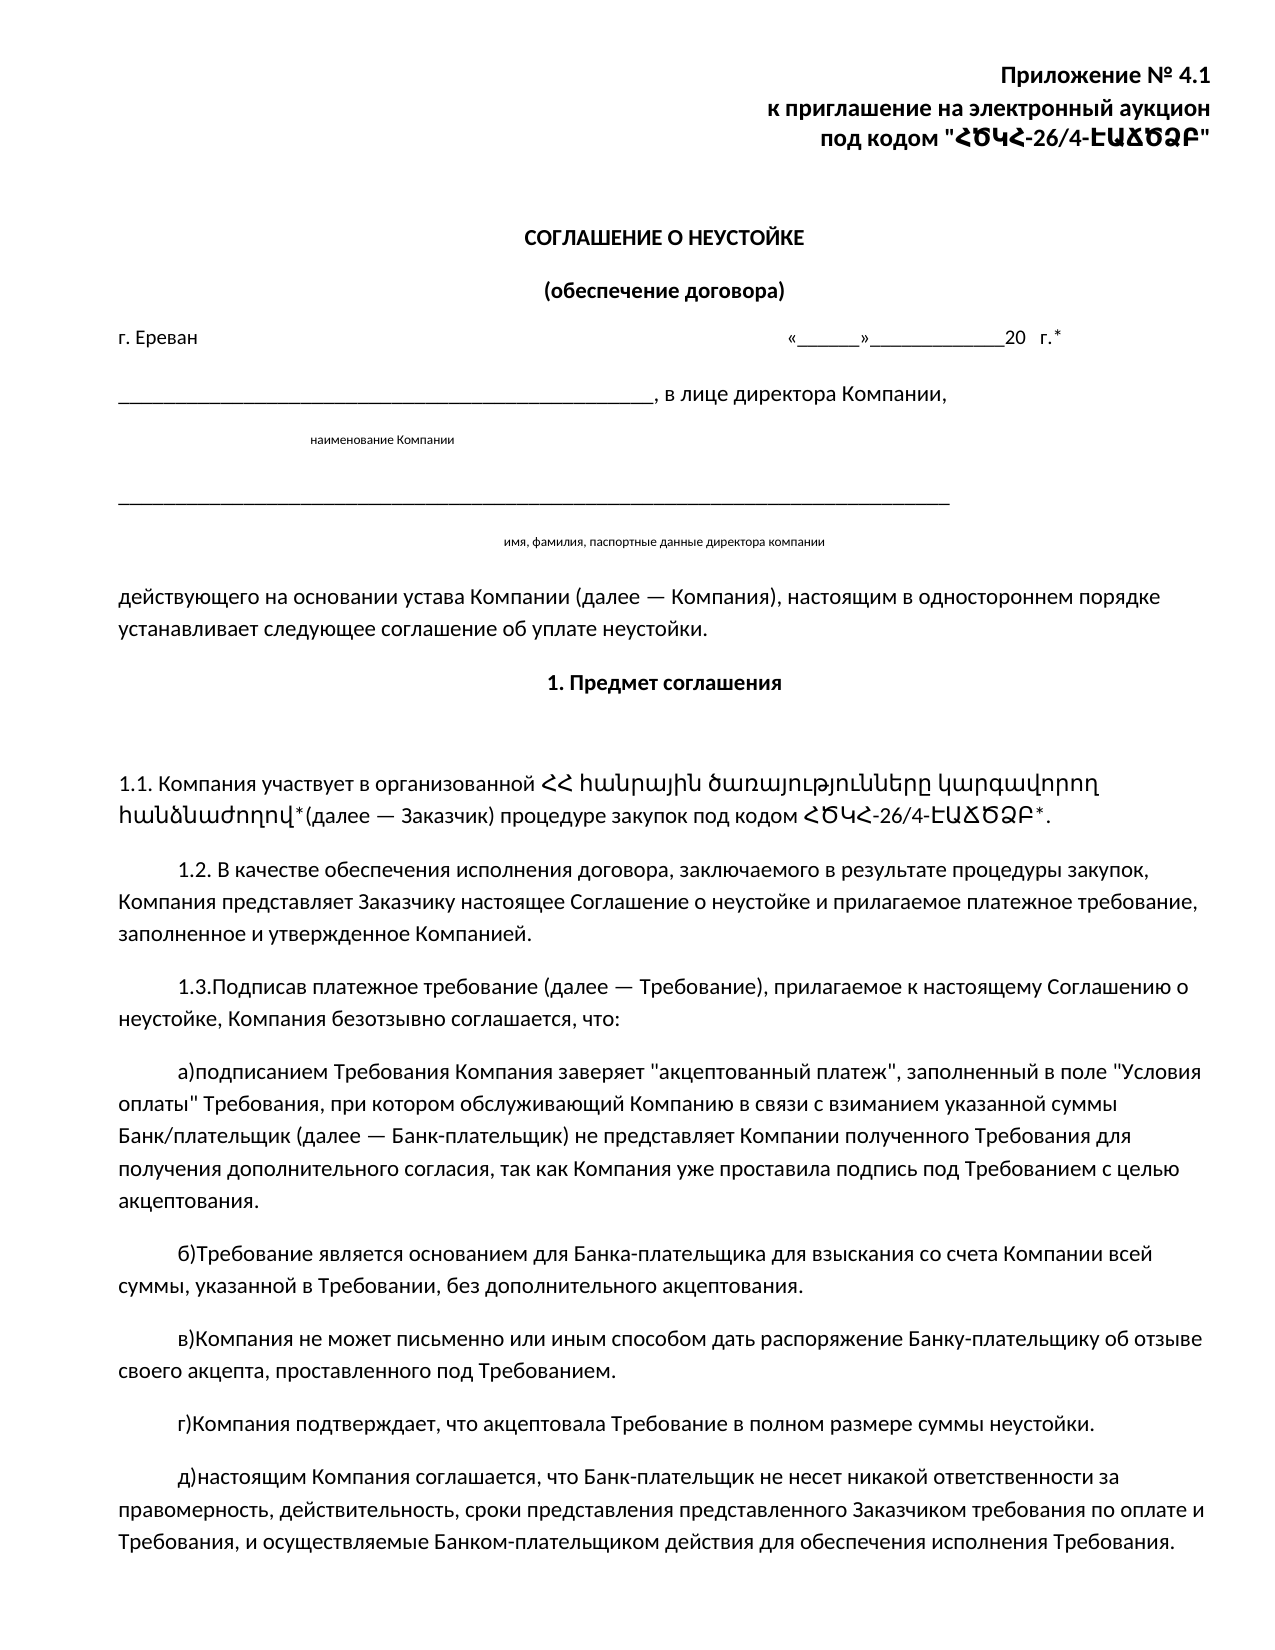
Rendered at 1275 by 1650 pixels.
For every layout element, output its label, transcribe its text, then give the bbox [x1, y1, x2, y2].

text 1.1. Компания участвует в организованной ՀՀ հանրային ծառայությունները կարգավորող հանձնաժողով*(далее — Заказчик) процедуре закупок под кодом ՀԾԿՀ-26/4-ԷԱՃԾՁԲ*. [118, 769, 1211, 830]
text а)подписанием Требования Компания заверяет "акцептованный платеж", заполненный в поле "Условия оплаты" Требования, при котором обслуживающий Компанию в связи с взиманием указанной суммы Банк/плательщик (далее — Банк-плательщик) не представляет Компании полученного Требования для получения дополнительного согласия, так как Компания уже проставила подпись под Требованием с целью акцептования. [118, 1057, 1211, 1214]
text 1.3.Подписав платежное требование (далее — Требование), прилагаемое к настоящему Соглашению о неустойке, Компания безотзывно соглашается, что: [118, 972, 1211, 1032]
text г)Компания подтверждает, что акцептовала Требование в полном размере суммы неустойки. [118, 1409, 1211, 1437]
text 1.2. В качестве обеспечения исполнения договора, заключаемого в результате процедуры закупок, Компания представляет Заказчику настоящее Соглашение о неустойке и прилагаемое платежное требование, заполненное и утвержденное Компанией. [118, 855, 1211, 947]
text _________________________________________________________________________ [118, 481, 1211, 508]
text 1. Предмет соглашения [118, 668, 1211, 696]
table_header «______»_____________20 г.* [605, 325, 1074, 379]
text Приложение № 4.1 [118, 59, 1211, 89]
text _______________________________________________, в лице директора Компании, [118, 379, 1211, 407]
text действующего на основании устава Компании (далее — Компания), настоящим в одностороннем порядке устанавливает следующее соглашение об уплате неустойки. [118, 582, 1211, 643]
text под кодом "ՀԾԿՀ-26/4-ԷԱՃԾՁԲ" [118, 122, 1211, 153]
text к приглашение на электронный аукцион [148, 92, 1211, 122]
table_header г. Ереван [107, 325, 605, 379]
text (обеспечение договора) [118, 276, 1211, 304]
text д)настоящим Компания соглашается, что Банк-плательщик не несет никакой ответственности за правомерность, действительность, сроки представления представленного Заказчиком требования по оплате и Требования, и осуществляемые Банком-плательщиком действия для обеспечения исполнения Требования. [118, 1462, 1211, 1555]
text имя, фамилия, паспортные данные директора компании [118, 533, 1211, 562]
text наименование Компании [310, 432, 1211, 460]
text в)Компания не может письменно или иным способом дать распоряжение Банку-плательщику об отзыве своего акцепта, проставленного под Требованием. [118, 1324, 1211, 1384]
text б)Требование является основанием для Банка-плательщика для взыскания со счета Компании всей суммы, указанной в Требовании, без дополнительного акцептования. [118, 1239, 1211, 1299]
text СОГЛАШЕНИЕ О НЕУСТОЙКЕ [118, 223, 1211, 251]
